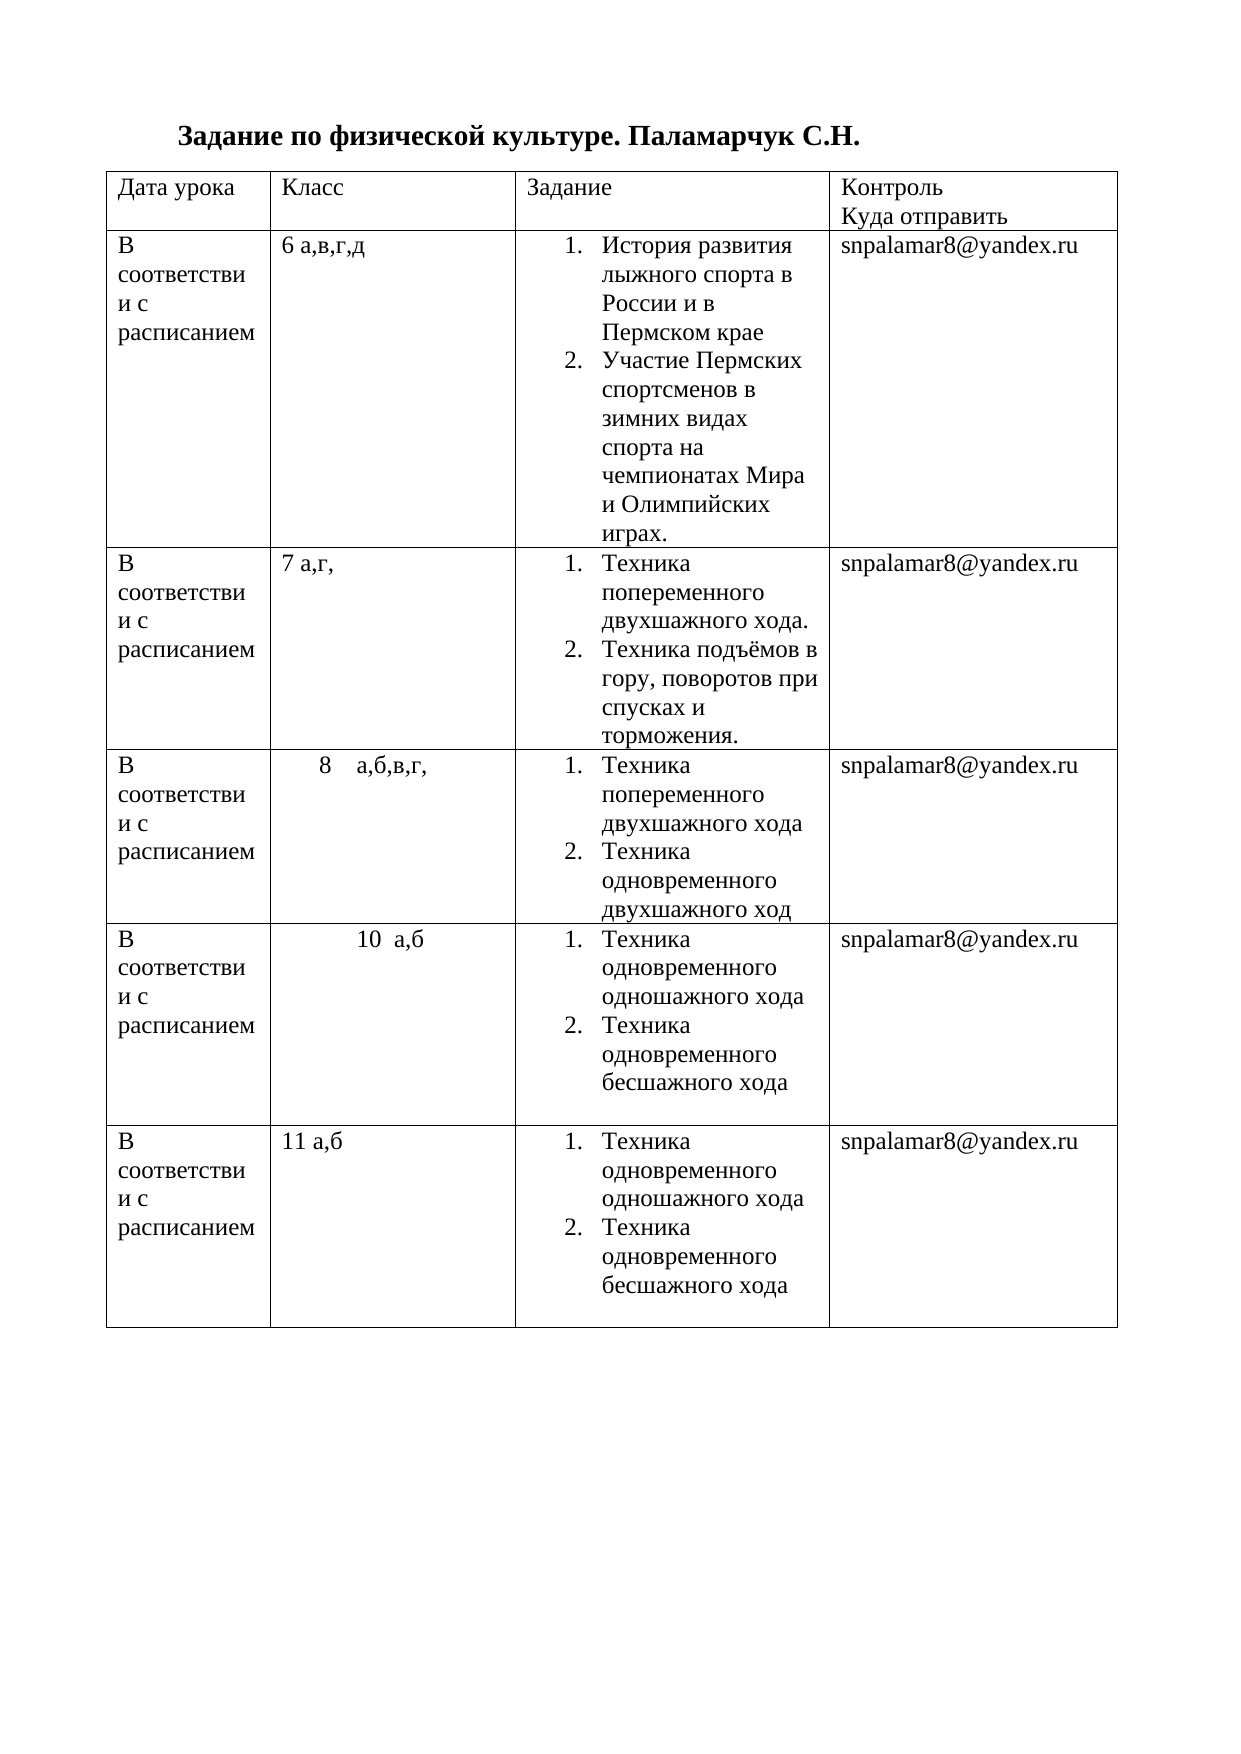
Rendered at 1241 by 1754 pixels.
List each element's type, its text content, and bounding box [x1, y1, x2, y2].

table_cell История развития лыжного спорта в России и в Пермском крае Участие Пермских спортсменов в зимних видах спорта на чемпионатах Мира и Олимпийских играх. [516, 231, 829, 547]
table_cell snpalamar8@yandex.ru [830, 750, 1117, 923]
table_cell В соответствии с расписанием [107, 231, 270, 547]
table_cell Техника попеременного двухшажного хода Техника одновременного двухшажного ход [516, 750, 829, 923]
table_header Дата урока [107, 172, 270, 229]
table_cell В соответствии с расписанием [107, 924, 270, 1125]
table_cell Техника одновременного одношажного хода Техника одновременного бесшажного хода [516, 924, 829, 1125]
table_header Класс [271, 172, 515, 229]
table_cell 7 а,г, [271, 548, 515, 749]
table_cell Техника попеременного двухшажного хода. Техника подъёмов в гору, поворотов при спусках и торможения. [516, 548, 829, 749]
table_cell 11 а,б [271, 1126, 515, 1327]
table_cell В соответствии с расписанием [107, 548, 270, 749]
text Задание по физической культуре. Паламарчук С.Н. [177, 118, 1152, 152]
table_cell В соответствии с расписанием [107, 1126, 270, 1327]
table_cell В соответствии с расписанием [107, 750, 270, 923]
table_cell snpalamar8@yandex.ru [830, 548, 1117, 749]
table_header Контроль Куда отправить [830, 172, 1117, 229]
table_cell а,б [271, 924, 515, 1125]
table_cell а,б,в,г, [271, 750, 515, 923]
table_cell 6 а,в,г,д [271, 231, 515, 547]
table_cell snpalamar8@yandex.ru [830, 231, 1117, 547]
table_cell Техника одновременного одношажного хода Техника одновременного бесшажного хода [516, 1126, 829, 1327]
table_cell snpalamar8@yandex.ru [830, 924, 1117, 1125]
table_cell snpalamar8@yandex.ru [830, 1126, 1117, 1327]
table_header Задание [516, 172, 829, 229]
